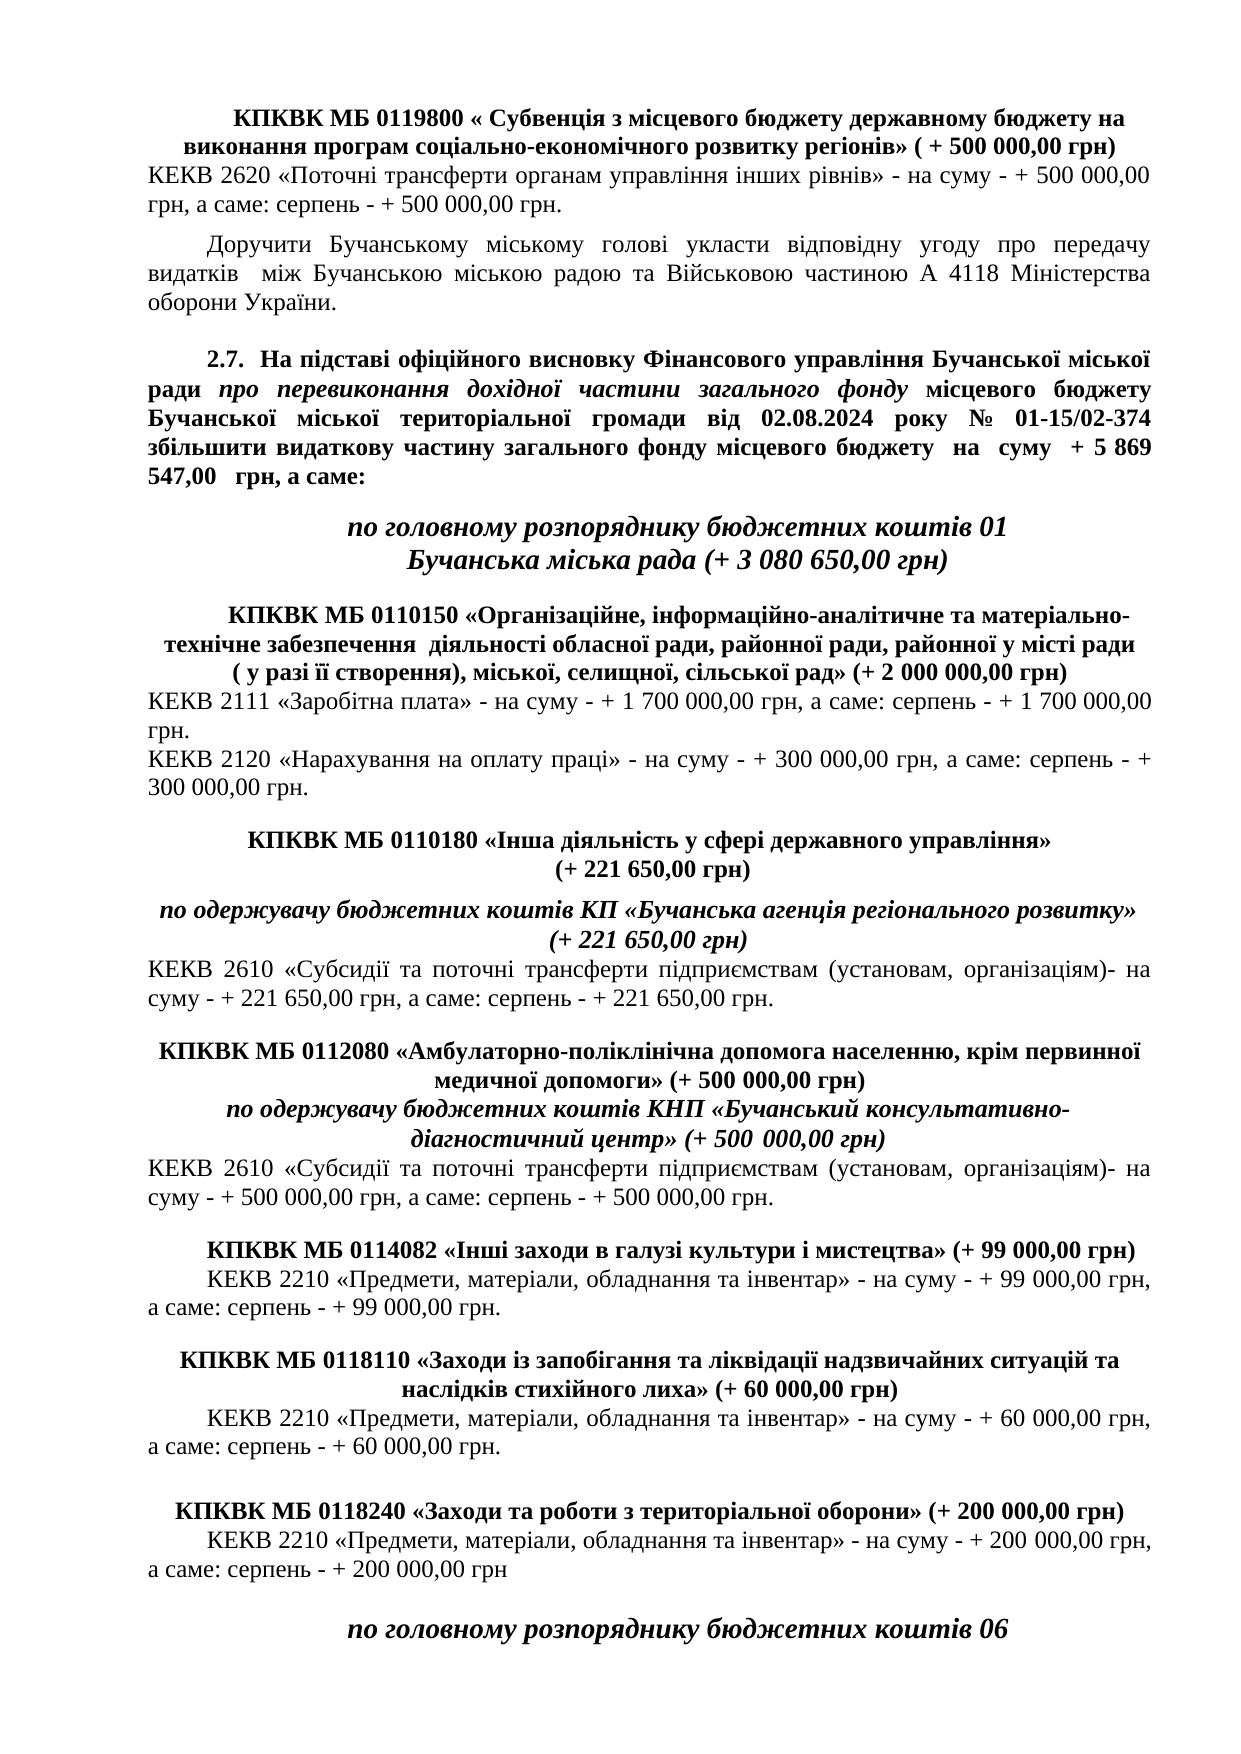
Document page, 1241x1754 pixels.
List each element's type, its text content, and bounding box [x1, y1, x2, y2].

text КПКВК МБ 0118240 «Заходи та роботи з територіальної оборони» (+ 200 000,00 грн) [148, 1496, 1152, 1525]
text КПКВК МБ 0110180 «Інша діяльність у сфері державного управління» [148, 825, 1152, 854]
text КЕКВ 2610 «Субсидії та поточні трансферти підприємствам (установам, організаціям)- на суму - + 221 650,00 грн, а саме: серпень - + 221 650,00 грн. [148, 954, 1152, 1012]
text по одержувачу бюджетних коштів КНП «Бучанський консультативно-діагностичний центр» (+ 500 000,00 грн) [148, 1093, 1152, 1153]
text КПКВК МБ 0112080 «Амбулаторно-поліклінічна допомога населенню, крім первинної медичної допомоги» (+ 500 000,00 грн) [148, 1036, 1152, 1093]
text Бучанська міська рада (+ 3 080 650,00 грн) [148, 542, 1152, 576]
text КЕКВ 2210 «Предмети, матеріали, обладнання та інвентар» - на суму - + 60 000,00 грн, а саме: серпень - + 60 000,00 грн. [148, 1403, 1152, 1460]
text по головному розпоряднику бюджетних коштів 01 [148, 509, 1152, 542]
text (+ 221 650,00 грн) [148, 854, 1152, 883]
text Доручити Бучанському міському голові укласти відповідну угоду про передачу видатків між Бучанською міською радою та Військовою частиною А 4118 Міністерства оборони України. [148, 229, 1152, 316]
text КЕКВ 2120 «Нарахування на оплату праці» - на суму - + 300 000,00 грн, а саме: серпень - + 300 000,00 грн. [148, 744, 1152, 801]
text КЕКВ 2210 «Предмети, матеріали, обладнання та інвентар» - на суму - + 200 000,00 грн, а саме: серпень - + 200 000,00 грн [148, 1525, 1152, 1582]
text КЕКВ 2620 «Поточні трансферти органам управління інших рівнів» - на суму - + 500 000,00 грн, а саме: серпень - + 500 000,00 грн. [148, 160, 1152, 218]
text КПКВК МБ 0119800 « Субвенція з місцевого бюджету державному бюджету на виконання програм соціально-економічного розвитку регіонів» ( + 500 000,00 грн) [148, 103, 1152, 160]
text по одержувачу бюджетних коштів КП «Бучанська агенція регіонального розвитку» (+ 221 650,00 грн) [148, 894, 1152, 954]
text КПКВК МБ 0110150 «Організаційне, інформаційно-аналітичне та матеріально-технічне забезпечення діяльності обласної ради, районної ради, районної у місті ради ( у разі її створення), міської, селищної, сільської рад» (+ 2 000 000,00 грн) [148, 600, 1152, 686]
text КЕКВ 2111 «Заробітна плата» - на суму - + 1 700 000,00 грн, а саме: серпень - + 1 700 000,00 грн. [148, 686, 1152, 744]
text КЕКВ 2610 «Субсидії та поточні трансферти підприємствам (установам, організаціям)- на суму - + 500 000,00 грн, а саме: серпень - + 500 000,00 грн. [148, 1153, 1152, 1211]
text КПКВК МБ 0114082 «Інші заходи в галузі культури і мистецтва» (+ 99 000,00 грн) [148, 1235, 1152, 1264]
text КПКВК МБ 0118110 «Заходи із запобігання та ліквідації надзвичайних ситуацій та наслідків стихійного лиха» (+ 60 000,00 грн) [148, 1345, 1152, 1403]
text по головному розпоряднику бюджетних коштів 06 [148, 1611, 1152, 1645]
text КЕКВ 2210 «Предмети, матеріали, обладнання та інвентар» - на суму - + 99 000,00 грн, а саме: серпень - + 99 000,00 грн. [148, 1264, 1152, 1321]
text 2.7. На підставі офіційного висновку Фінансового управління Бучанської міської ради про перевиконання дохідної частини загального фонду місцевого бюджету Бучанської міської територіальної громади від 02.08.2024 року № 01-15/02-374 збільшити видаткову частину загального фонду місцевого бюджету на суму + 5 869 547,00 грн, а саме: [148, 344, 1152, 489]
